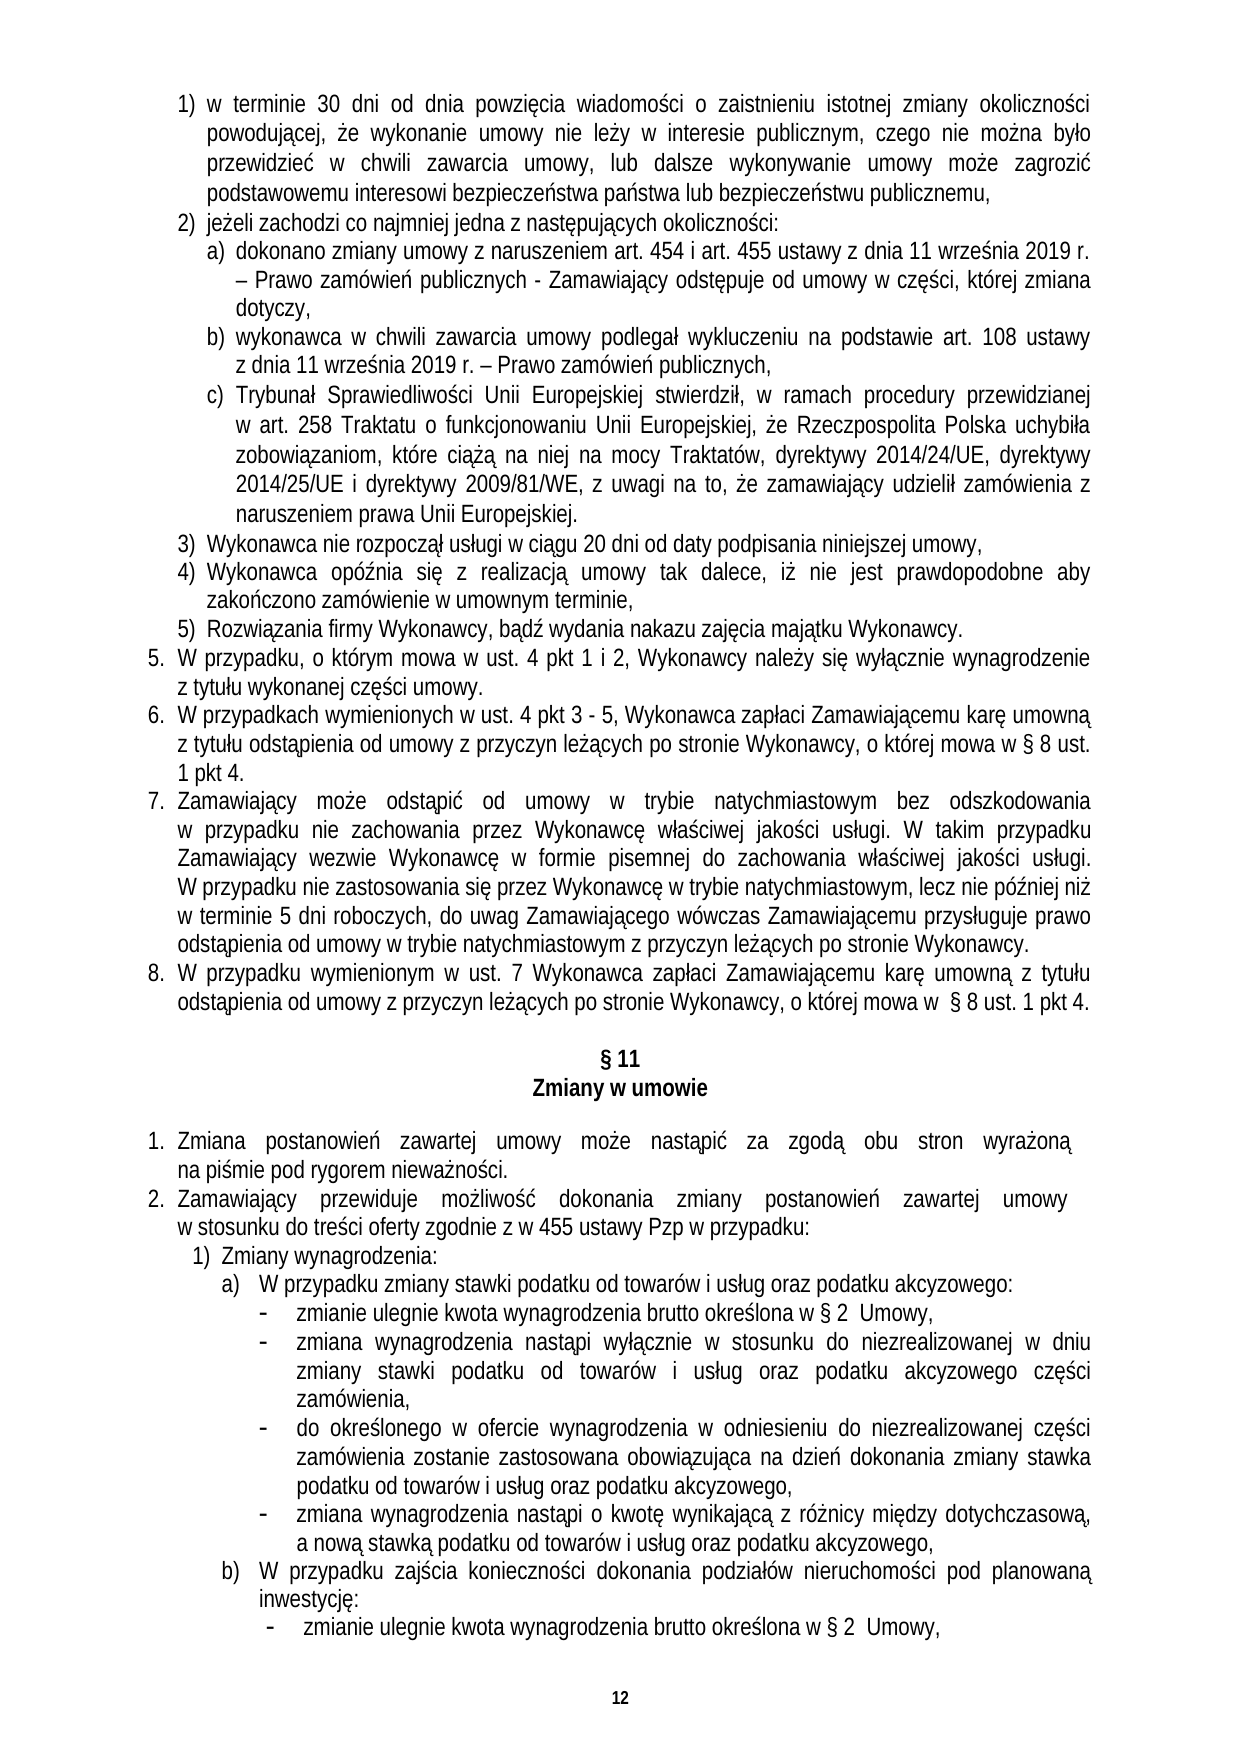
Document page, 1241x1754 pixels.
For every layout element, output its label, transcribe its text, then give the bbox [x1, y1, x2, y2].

list Zamawiający przewiduje możliwość dokonania zmiany postanowień zawartej umowy w stosunku do treści oferty zgodnie z w 455 ustawy Pzp w przypadku: [148, 1183, 1093, 1241]
list W przypadku zmiany stawki podatku od towarów i usług oraz podatku akcyzowego: [221, 1269, 1093, 1298]
list Zmiana postanowień zawartej umowy może nastąpić za zgodą obu stron wyrażoną na piśmie pod rygorem nieważności. [148, 1126, 1093, 1183]
text Zmiany w umowie [148, 1073, 1093, 1101]
list W przypadku zajścia konieczności dokonania podziałów nieruchomości pod planowaną inwestycję: [221, 1557, 1093, 1613]
list zmianie ulegnie kwota wynagrodzenia brutto określona w § 2 Umowy, [259, 1298, 1093, 1327]
list zmiana wynagrodzenia nastąpi wyłącznie w stosunku do niezrealizowanej w dniu zmiany stawki podatku od towarów i usług oraz podatku akcyzowego części zamówienia, [259, 1327, 1093, 1413]
list Trybunał Sprawiedliwości Unii Europejskiej stwierdził, w ramach procedury przewidzianej w art. 258 Traktatu o funkcjonowaniu Unii Europejskiej, że Rzeczpospolita Polska uchybiła zobowiązaniom, które ciążą na niej na mocy Traktatów, dyrektywy 2014/24/UE, dyrektywy 2014/25/UE i dyrektywy 2009/81/WE, z uwagi na to, że zamawiający udzielił zamówienia z naruszeniem prawa Unii Europejskiej. [207, 380, 1093, 528]
list W przypadku wymienionym w ust. 7 Wykonawca zapłaci Zamawiającemu karę umowną z tytułu odstąpienia od umowy z przyczyn leżących po stronie Wykonawcy, o której mowa w § 8 ust. 1 pkt 4. [148, 958, 1093, 1015]
list W przypadku, o którym mowa w ust. 4 pkt 1 i 2, Wykonawcy należy się wyłącznie wynagrodzenie z tytułu wykonanej części umowy. [148, 643, 1093, 700]
list wykonawca w chwili zawarcia umowy podlegał wykluczeniu na podstawie art. 108 ustawy z dnia 11 września 2019 r. – Prawo zamówień publicznych, [207, 323, 1093, 379]
text § 11 [148, 1044, 1093, 1073]
list w terminie 30 dni od dnia powzięcia wiadomości o zaistnieniu istotnej zmiany okoliczności powodującej, że wykonanie umowy nie leży w interesie publicznym, czego nie można było przewidzieć w chwili zawarcia umowy, lub dalsze wykonywanie umowy może zagrozić podstawowemu interesowi bezpieczeństwa państwa lub bezpieczeństwu publicznemu, [177, 89, 1093, 207]
list Rozwiązania firmy Wykonawcy, bądź wydania nakazu zajęcia majątku Wykonawcy. [177, 614, 1093, 643]
list jeżeli zachodzi co najmniej jedna z następujących okoliczności: [177, 208, 1093, 236]
list Zamawiający może odstąpić od umowy w trybie natychmiastowym bez odszkodowania w przypadku nie zachowania przez Wykonawcę właściwej jakości usługi. W takim przypadku Zamawiający wezwie Wykonawcę w formie pisemnej do zachowania właściwej jakości usługi. W przypadku nie zastosowania się przez Wykonawcę w trybie natychmiastowym, lecz nie później niż w terminie 5 dni roboczych, do uwag Zamawiającego wówczas Zamawiającemu przysługuje prawo odstąpienia od umowy w trybie natychmiastowym z przyczyn leżących po stronie Wykonawcy. [148, 786, 1093, 958]
list zmianie ulegnie kwota wynagrodzenia brutto określona w § 2 Umowy, [266, 1613, 1093, 1641]
list do określonego w ofercie wynagrodzenia w odniesieniu do niezrealizowanej części zamówienia zostanie zastosowana obowiązująca na dzień dokonania zmiany stawka podatku od towarów i usług oraz podatku akcyzowego, [259, 1413, 1093, 1499]
list W przypadkach wymienionych w ust. 4 pkt 3 - 5, Wykonawca zapłaci Zamawiającemu karę umowną z tytułu odstąpienia od umowy z przyczyn leżących po stronie Wykonawcy, o której mowa w § 8 ust. 1 pkt 4. [148, 700, 1093, 786]
list Wykonawca nie rozpoczął usługi w ciągu 20 dni od daty podpisania niniejszej umowy, [177, 529, 1093, 558]
list Wykonawca opóźnia się z realizacją umowy tak dalece, iż nie jest prawdopodobne aby zakończono zamówienie w umownym terminie, [177, 558, 1093, 614]
list zmiana wynagrodzenia nastąpi o kwotę wynikającą z różnicy między dotychczasową, a nową stawką podatku od towarów i usług oraz podatku akcyzowego, [259, 1499, 1093, 1557]
list Zmiany wynagrodzenia: [148, 1241, 1093, 1269]
list dokonano zmiany umowy z naruszeniem art. 454 i art. 455 ustawy z dnia 11 września 2019 r. – Prawo zamówień publicznych - Zamawiający odstępuje od umowy w części, której zmiana dotyczy, [207, 237, 1093, 322]
